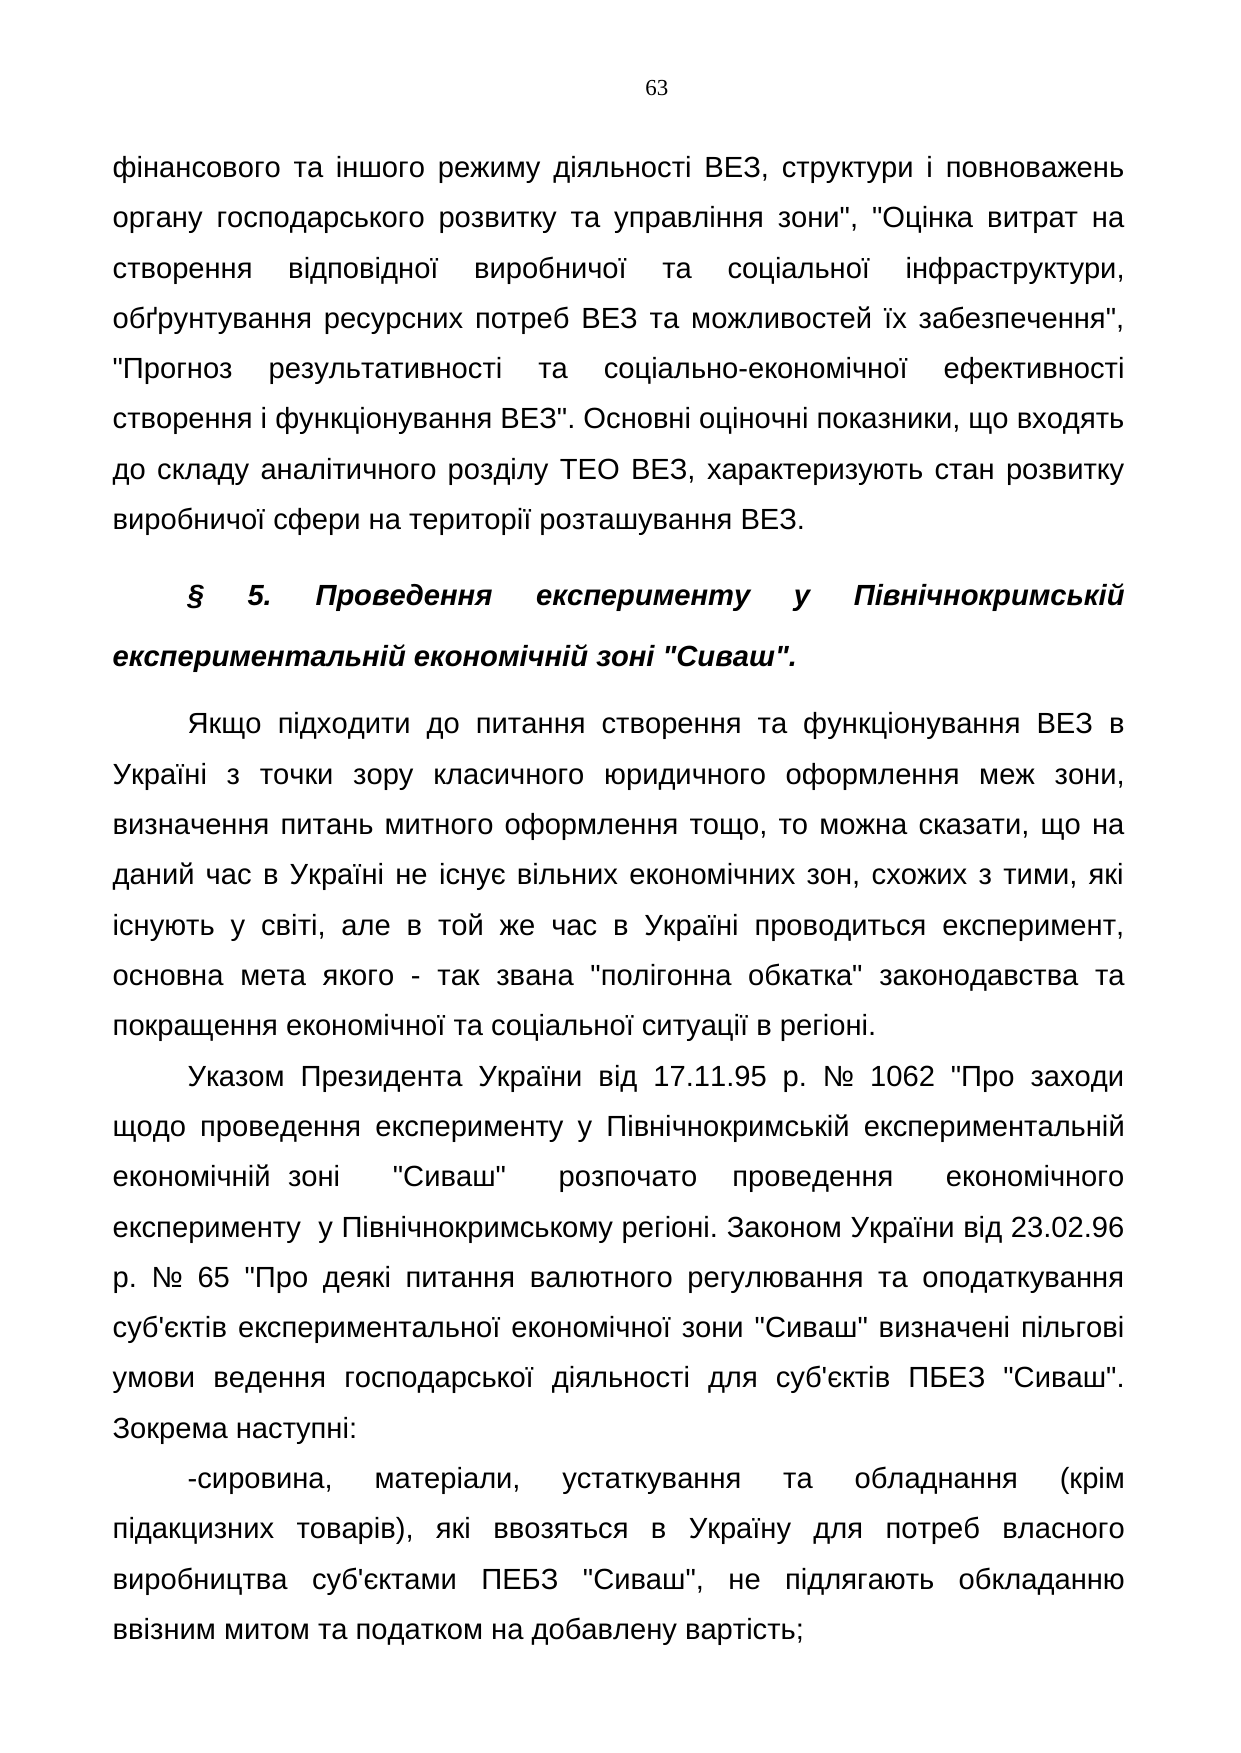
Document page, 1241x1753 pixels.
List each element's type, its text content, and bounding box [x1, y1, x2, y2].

text Указом Президента України від 17.11.95 р. № 1062 "Про заходи щодо проведення експерименту у Північнокримській експериментальній економічній зоні "Сиваш" розпочато проведення економічного експерименту у Північнокримському регіоні. Законом України від 23.02.96 р. № 65 "Про деякі питання валютного регулювання та оподаткування суб'єктів експериментальної економічної зони "Сиваш" визначені пільгові умови ведення господарської діяльності для суб'єктів ПБЕЗ "Сиваш". Зокрема наступні: [112, 1059, 1126, 1444]
text Якщо підходити до питання створення та функціонування ВЕЗ в Україні з точки зору класичного юридичного оформлення меж зони, визначення питань митного оформлення тощо, то можна сказати, що на даний час в Україні не існує вільних економічних зон, схожих з тими, які існують у світі, але в той же час в Україні проводиться експеримент, основна мета якого - так звана "полігонна обкатка" законодавства та покращення економічної та соціальної ситуації в регіоні. [112, 706, 1126, 1042]
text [112, 150, 1126, 536]
subtitle § 5. Проведення експерименту у Північнокримській експериментальній економічній зоні "Сиваш". [112, 577, 1126, 672]
text -сировина, матеріали, устаткування та обладнання (крім підакцизних товарів), які ввозяться в Україну для потреб власного виробництва суб'єктами ПЕБЗ "Сиваш", не підлягають обкладанню ввізним митом та податком на добавлену вартість; [112, 1461, 1126, 1646]
